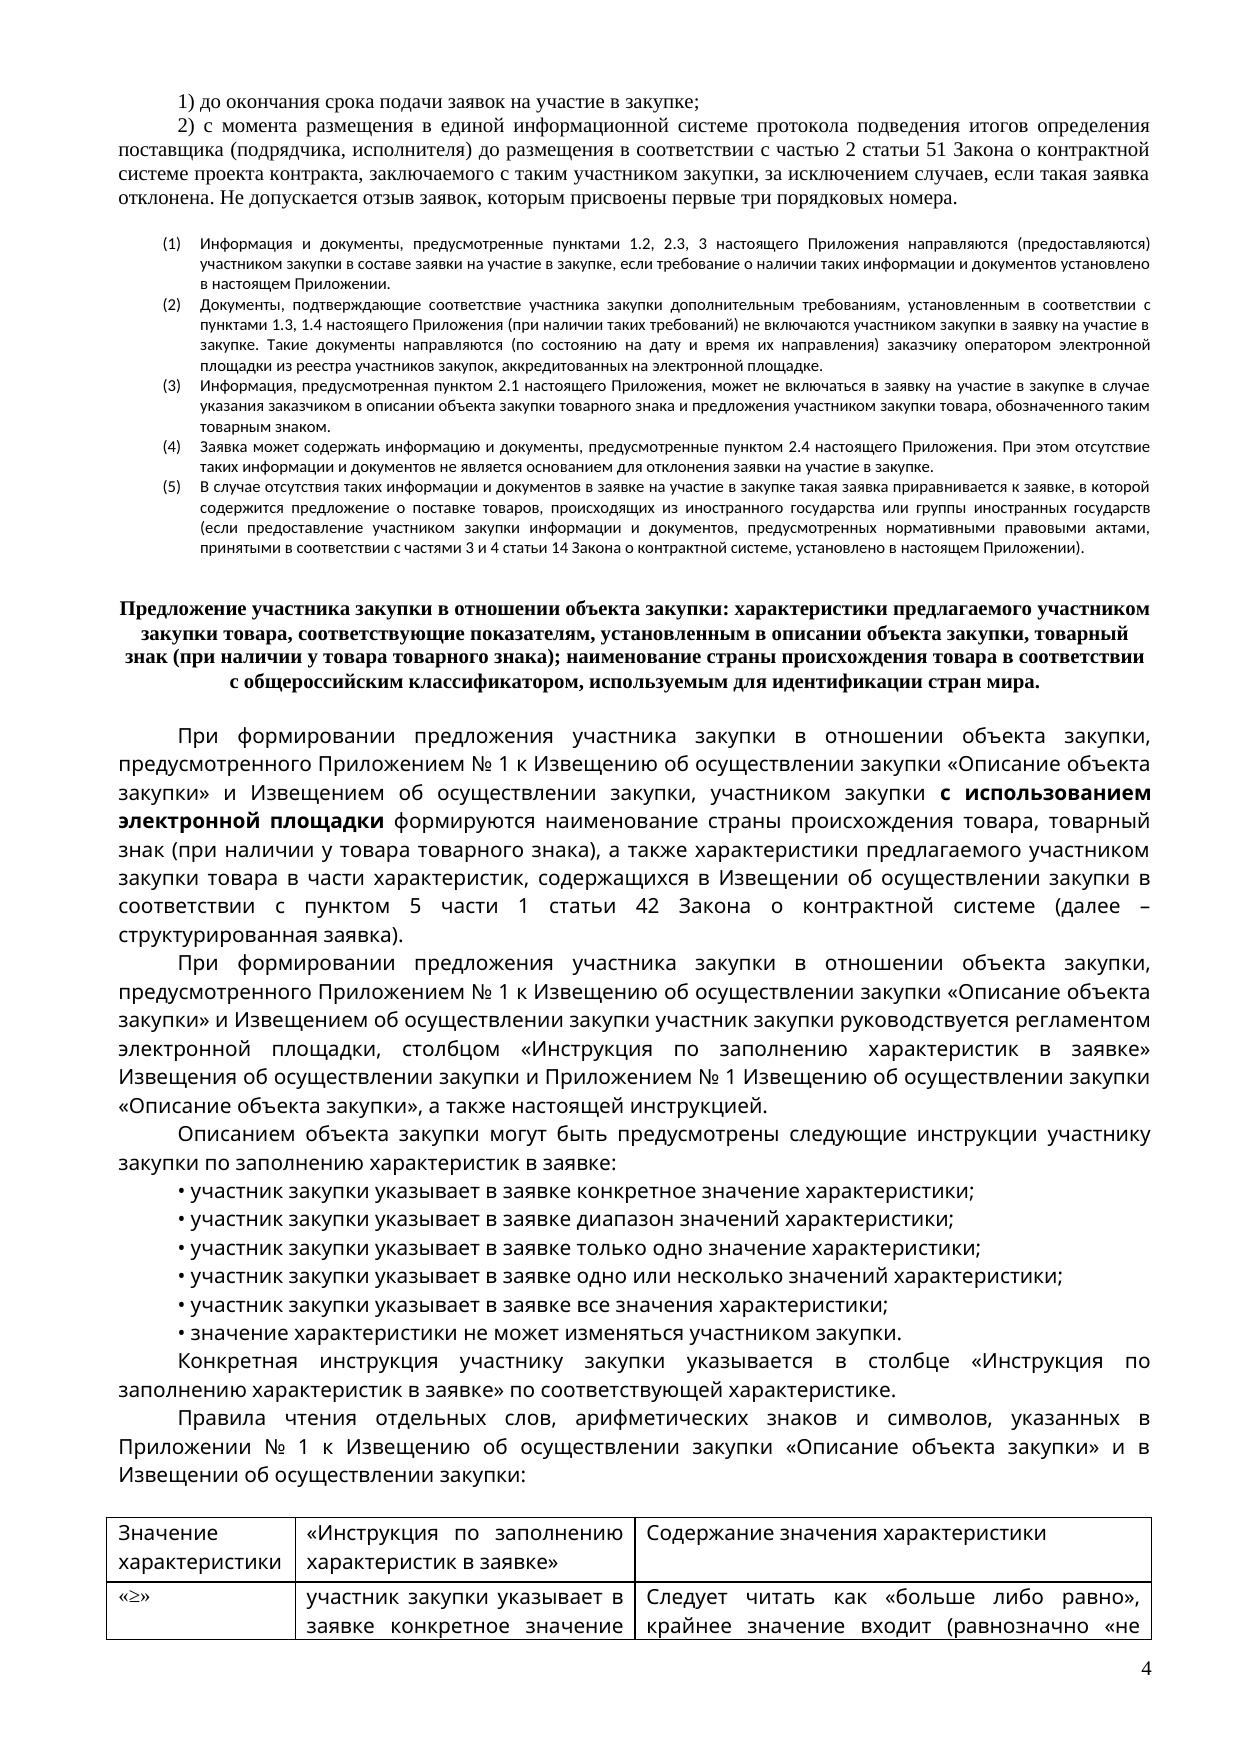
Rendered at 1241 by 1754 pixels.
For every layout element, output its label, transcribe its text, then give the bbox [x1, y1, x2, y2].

text • участник закупки указывает в заявке все значения характеристики; [118, 1290, 1152, 1318]
text • участник закупки указывает в заявке одно или несколько значений характеристики; [118, 1261, 1152, 1290]
text • участник закупки указывает в заявке только одно значение характеристики; [118, 1233, 1152, 1261]
text 1) до окончания срока подачи заявок на участие в закупке; [118, 89, 1152, 113]
list Информация и документы, предусмотренные пунктами 1.2, 2.3, 3 настоящего Приложения направляются (предоставляются) участником закупки в составе заявки на участие в закупке, если требование о наличии таких информации и документов установлено в настоящем Приложении. [162, 233, 1152, 294]
table_cell «≥» [107, 1583, 295, 1639]
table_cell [296, 1583, 634, 1639]
text Конкретная инструкция участнику закупки указывается в столбце «Инструкция по заполнению характеристик в заявке» по соответствующей характеристике. [118, 1347, 1152, 1403]
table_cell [636, 1583, 1151, 1639]
text • участник закупки указывает в заявке диапазон значений характеристики; [118, 1204, 1152, 1233]
list Заявка может содержать информацию и документы, предусмотренные пунктом 2.4 настоящего Приложения. При этом отсутствие таких информации и документов не является основанием для отклонения заявки на участие в закупке. [162, 436, 1152, 477]
text При формировании предложения участника закупки в отношении объекта закупки, предусмотренного Приложением № 1 к Извещению об осуществлении закупки «Описание объекта закупки» и Извещением об осуществлении закупки участник закупки руководствуется регламентом электронной площадки, столбцом «Инструкция по заполнению характеристик в заявке» Извещения об осуществлении закупки и Приложением № 1 Извещению об осуществлении закупки «Описание объекта закупки», а также настоящей инструкцией. [118, 948, 1152, 1119]
text Описанием объекта закупки могут быть предусмотрены следующие инструкции участнику закупки по заполнению характеристик в заявке: [118, 1119, 1152, 1176]
table_header Содержание значения характеристики [636, 1518, 1151, 1581]
text • участник закупки указывает в заявке конкретное значение характеристики; [118, 1176, 1152, 1204]
list В случае отсутствия таких информации и документов в заявке на участие в закупке такая заявка приравнивается к заявке, в которой содержится предложение о поставке товаров, происходящих из иностранного государства или группы иностранных государств (если предоставление участником закупки информации и документов, предусмотренных нормативными правовыми актами, принятыми в соответствии с частями 3 и 4 статьи 14 Закона о контрактной системе, установлено в настоящем Приложении). [162, 477, 1152, 558]
text 2) с момента размещения в единой информационной системе протокола подведения итогов определения поставщика (подрядчика, исполнителя) до размещения в соответствии с частью 2 статьи 51 Закона о контрактной системе проекта контракта, заключаемого с таким участником закупки, за исключением случаев, если такая заявка отклонена. Не допускается отзыв заявок, которым присвоены первые три порядковых номера. [118, 113, 1152, 209]
text Правила чтения отдельных слов, арифметических знаков и символов, указанных в Приложении № 1 к Извещению об осуществлении закупки «Описание объекта закупки» и в Извещении об осуществлении закупки: [118, 1403, 1152, 1489]
list Информация, предусмотренная пунктом 2.1 настоящего Приложения, может не включаться в заявку на участие в закупке в случае указания заказчиком в описании объекта закупки товарного знака и предложения участником закупки товара, обозначенного таким товарным знаком. [162, 375, 1152, 436]
list Документы, подтверждающие соответствие участника закупки дополнительным требованиям, установленным в соответствии с пунктами 1.3, 1.4 настоящего Приложения (при наличии таких требований) не включаются участником закупки в заявку на участие в закупке. Такие документы направляются (по состоянию на дату и время их направления) заказчику оператором электронной площадки из реестра участников закупок, аккредитованных на электронной площадке. [162, 294, 1152, 375]
text Предложение участника закупки в отношении объекта закупки: характеристики предлагаемого участником закупки товара, соответствующие показателям, установленным в описании объекта закупки, товарный знак (при наличии у товара товарного знака); наименование страны происхождения товара в соответствии с общероссийским классификатором, используемым для идентификации стран мира. [118, 596, 1152, 693]
table_header «Инструкция по заполнению характеристик в заявке» [296, 1518, 634, 1581]
text • значение характеристики не может изменяться участником закупки. [118, 1318, 1152, 1347]
text При формировании предложения участника закупки в отношении объекта закупки, предусмотренного Приложением № 1 к Извещению об осуществлении закупки «Описание объекта закупки» и Извещением об осуществлении закупки, участником закупки с использованием электронной площадки формируются наименование страны происхождения товара, товарный знак (при наличии у товара товарного знака), а также характеристики предлагаемого участником закупки товара в части характеристик, содержащихся в Извещении об осуществлении закупки в соответствии с пунктом 5 части 1 статьи 42 Закона о контрактной системе (далее – структурированная заявка). [118, 721, 1152, 948]
table_header Значение характеристики [107, 1518, 295, 1581]
